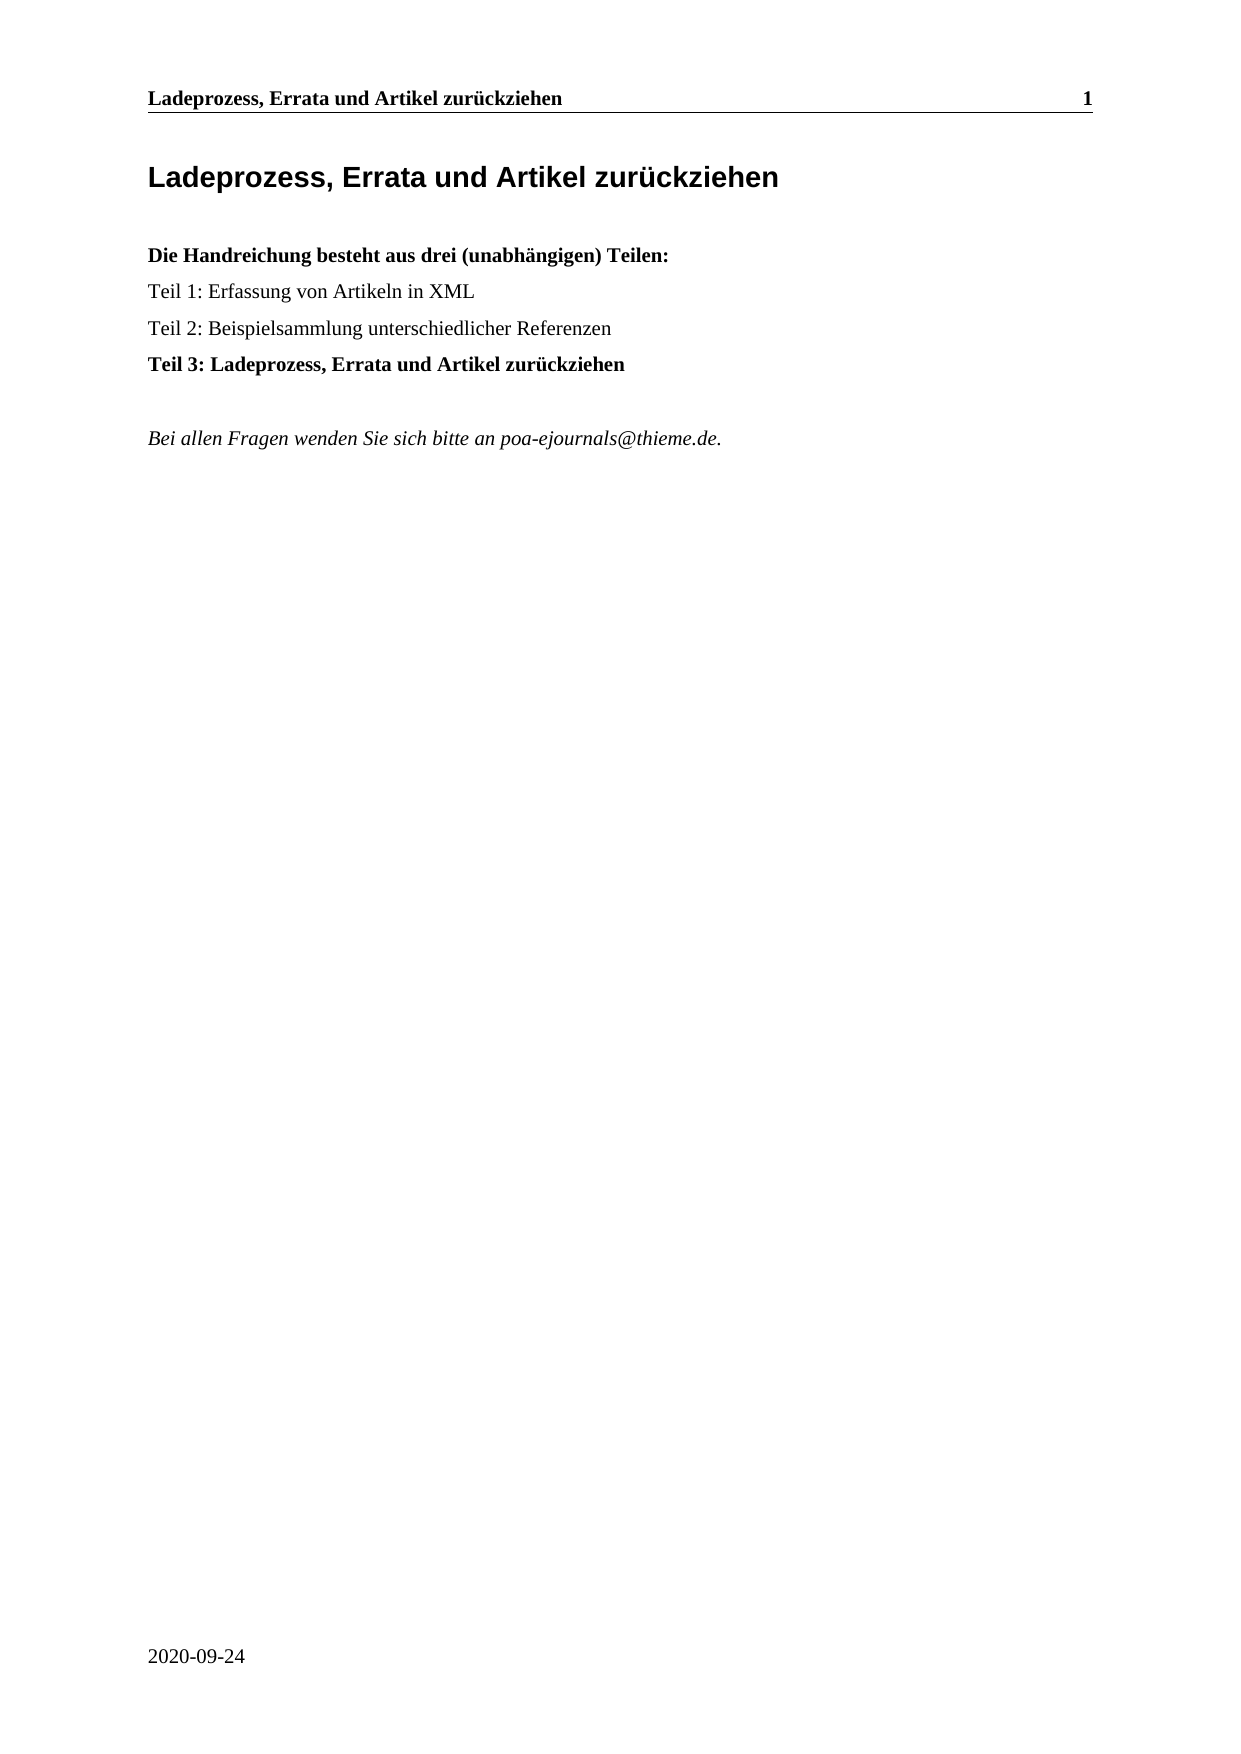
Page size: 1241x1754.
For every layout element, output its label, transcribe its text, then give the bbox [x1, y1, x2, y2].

text Ladeprozess, Errata und Artikel zurückziehen [148, 160, 1093, 194]
text Bei allen Fragen wenden Sie sich bitte an poa-ejournals@thieme.de. [148, 426, 1093, 449]
text Teil 1: Erfassung von Artikeln in XML [148, 279, 1093, 303]
text Teil 2: Beispielsammlung unterschiedlicher Referenzen [148, 316, 1093, 340]
text Teil 3: Ladeprozess, Errata und Artikel zurückziehen [148, 352, 1093, 376]
text Die Handreichung besteht aus drei (unabhängigen) Teilen: [148, 243, 1093, 267]
